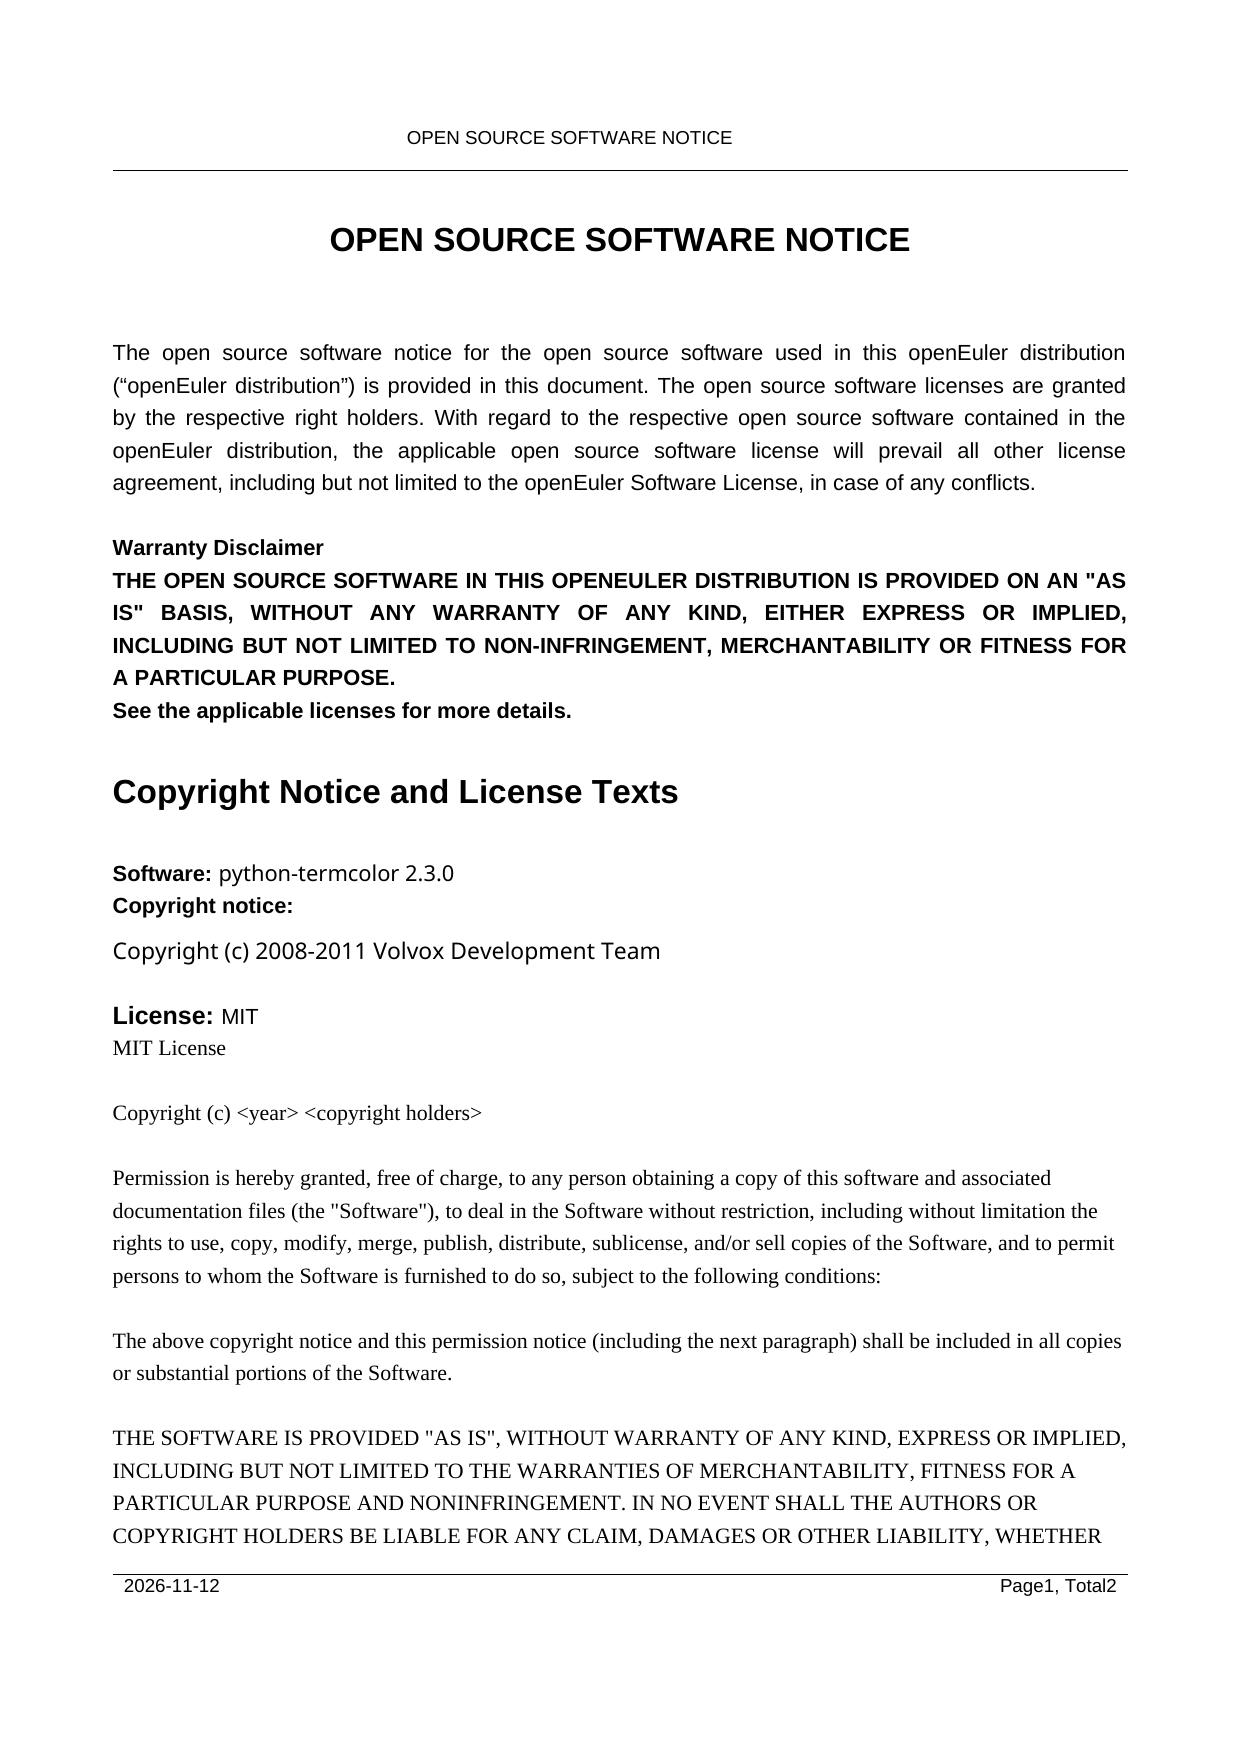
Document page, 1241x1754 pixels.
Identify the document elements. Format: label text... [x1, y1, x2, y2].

text THE OPEN SOURCE SOFTWARE IN THIS OPENEULER DISTRIBUTION IS PROVIDED ON AN "AS IS" BASIS, WITHOUT ANY WARRANTY OF ANY KIND, EITHER EXPRESS OR IMPLIED, INCLUDING BUT NOT LIMITED TO NON-INFRINGEMENT, MERCHANTABILITY OR FITNESS FOR A PARTICULAR PURPOSE. See the applicable licenses for more details. [112, 564, 1128, 726]
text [112, 1031, 1128, 1551]
text License: MIT [112, 999, 1128, 1031]
text Warranty Disclaimer [112, 531, 1128, 564]
text Copyright (c) 2008-2011 Volvox Development Team [112, 934, 1128, 999]
text The open source software notice for the open source software used in this openEuler distribution (“openEuler distribution”) is provided in this document. The open source software licenses are granted by the respective right holders. With regard to the respective open source software contained in the openEuler distribution, the applicable open source software license will prevail all other license agreement, including but not limited to the openEuler Software License, in case of any conflicts. [112, 336, 1128, 499]
text Copyright notice: [112, 889, 1128, 921]
text OPEN SOURCE SOFTWARE NOTICE [112, 206, 1128, 271]
title Software: python-termcolor 2.3.0 [112, 856, 1128, 889]
text Copyright Notice and License Texts [112, 759, 1128, 824]
